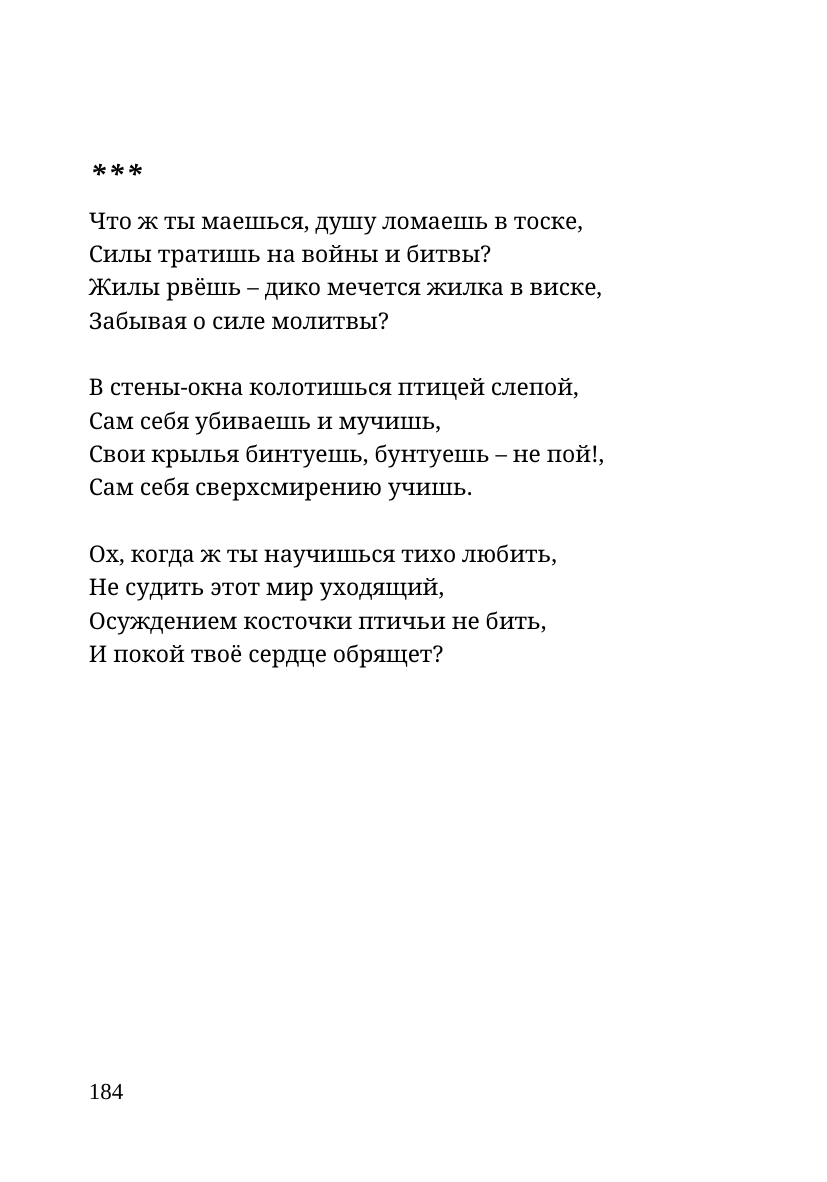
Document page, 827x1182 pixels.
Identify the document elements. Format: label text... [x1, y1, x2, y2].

text Что ж ты маешься, душу ломаешь в тоске, Силы тратишь на войны и битвы? Жилы рвёшь – дико мечется жилка в виске, Забывая о силе молитвы? В стены-окна колотишься птицей слепой, Сам себя убиваешь и мучишь, Свои крылья бинтуешь, бунтуешь – не пой!, Сам себя сверхсмирению учишь. Ох, когда ж ты научишься тихо любить, Не судить этот мир уходящий, Осуждением косточки птичьи не бить, И покой твоё сердце обрящет? [89, 203, 703, 669]
text *** [89, 155, 703, 195]
